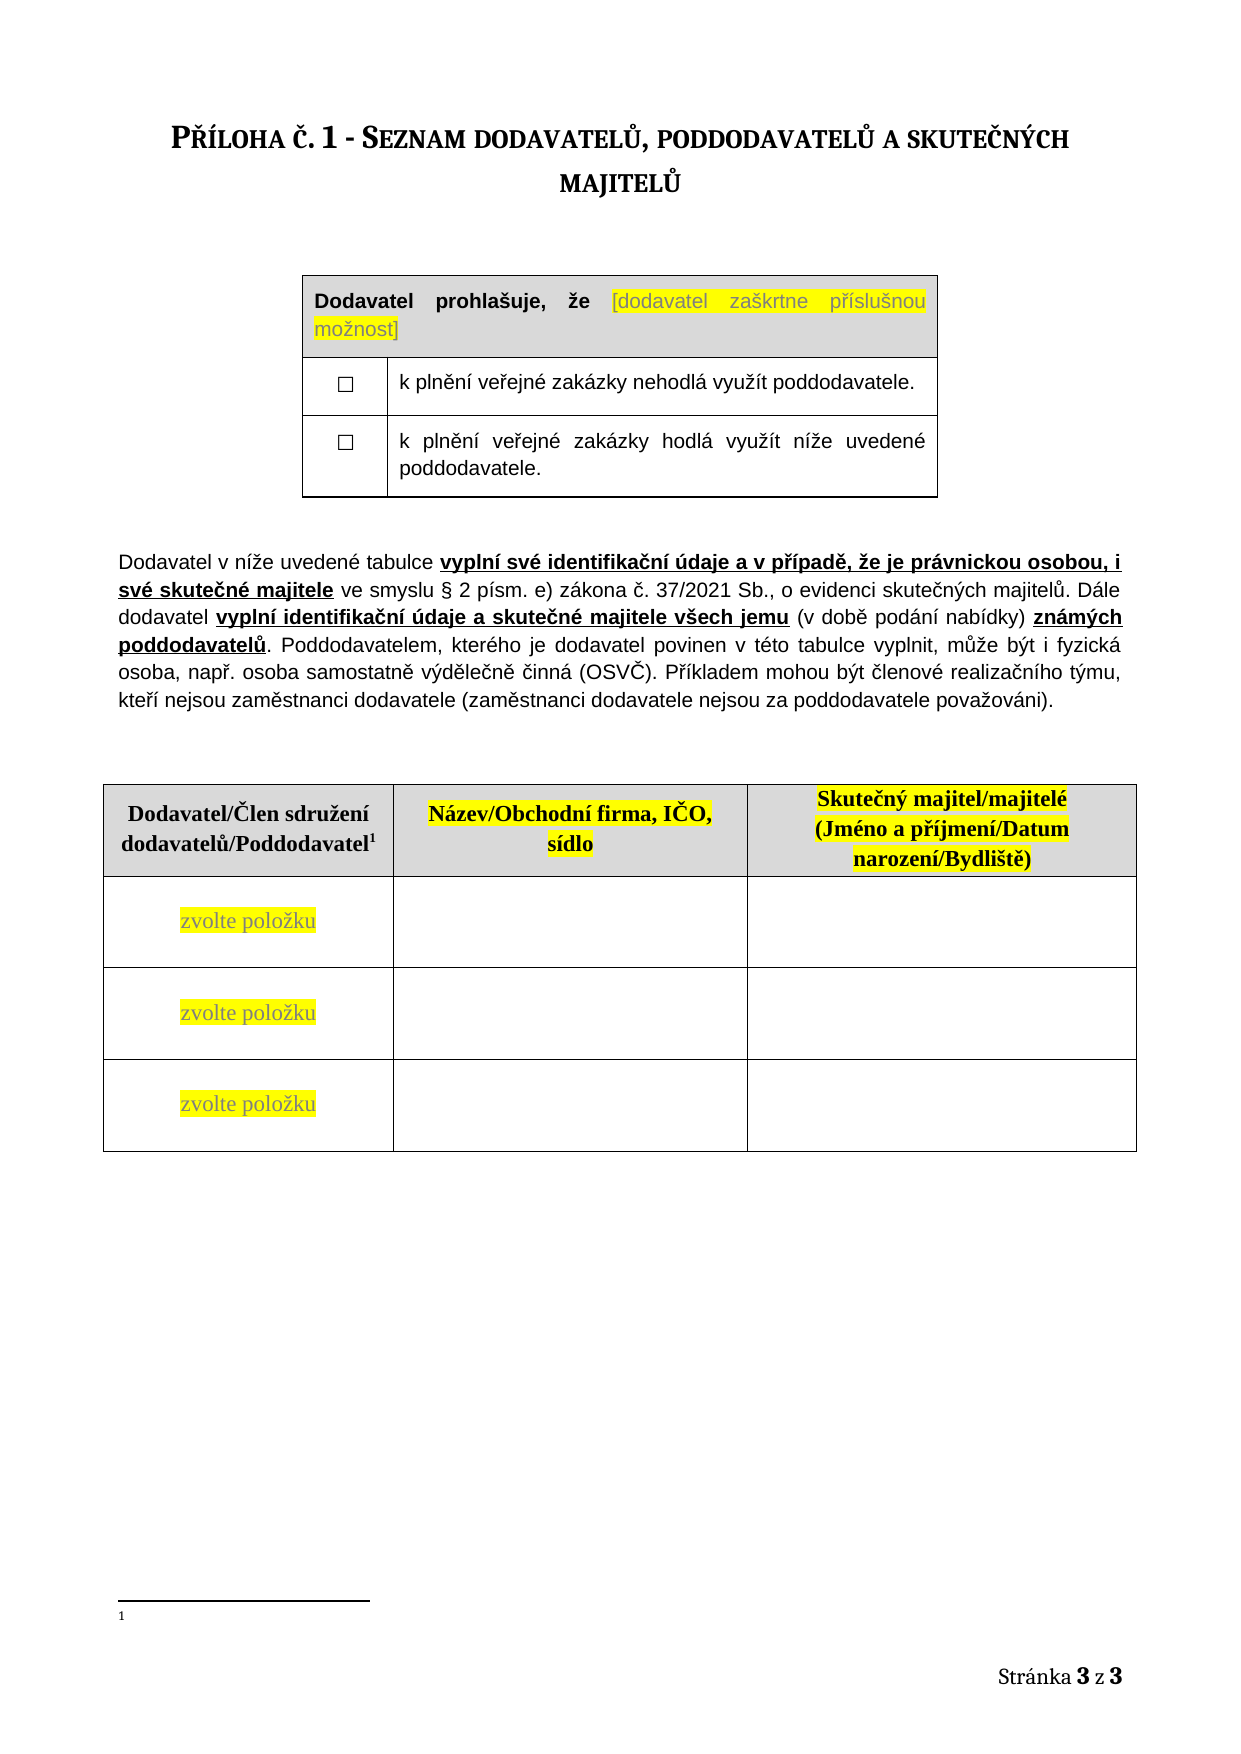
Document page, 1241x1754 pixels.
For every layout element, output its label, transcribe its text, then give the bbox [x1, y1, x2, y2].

table_cell [104, 1060, 393, 1151]
table_cell [394, 877, 747, 967]
table_cell [104, 877, 393, 967]
table_header Dodavatel/Člen sdružení dodavatelů/Poddodavatel [104, 785, 393, 876]
table_header Název/Obchodní firma, IČO, sídlo [394, 785, 747, 876]
text Příloha č. 1 - Seznam dodavatelů, poddodavatelů a skutečných majitelů [118, 118, 1122, 201]
table_cell [394, 1060, 747, 1151]
table_cell [394, 968, 747, 1059]
table_cell [748, 877, 1136, 967]
table_cell k plnění veřejné zakázky nehodlá využít poddodavatele. [388, 358, 937, 415]
table_cell k plnění veřejné zakázky hodlá využít níže uvedené poddodavatele. [388, 416, 937, 496]
table_header Dodavatel prohlašuje, že [dodavatel zaškrtne příslušnou možnost] [303, 276, 937, 357]
text Dodavatel v níže uvedené tabulce vyplní své identifikační údaje a v případě, že je právnickou osobou, i své skutečné majitele ve smyslu § 2 písm. e) zákona č. 37/2021 Sb., o evidenci skutečných majitelů. Dále dodavatel vyplní identifikační údaje a skutečné majitele všech jemu (v době podání nabídky) známých poddodavatelů. Poddodavatelem, kterého je dodavatel povinen v této tabulce vyplnit, může být i fyzická osoba, např. osoba samostatně výdělečně činná (OSVČ). Příkladem mohou být členové realizačního týmu, kteří nejsou zaměstnanci dodavatele (zaměstnanci dodavatele nejsou za poddodavatele považováni). [118, 550, 1122, 711]
table_header Skutečný majitel/majitelé (Jméno a příjmení/Datum narození/Bydliště) [748, 785, 1136, 876]
table_cell [748, 1060, 1136, 1151]
table_cell [104, 968, 393, 1059]
table_cell [748, 968, 1136, 1059]
